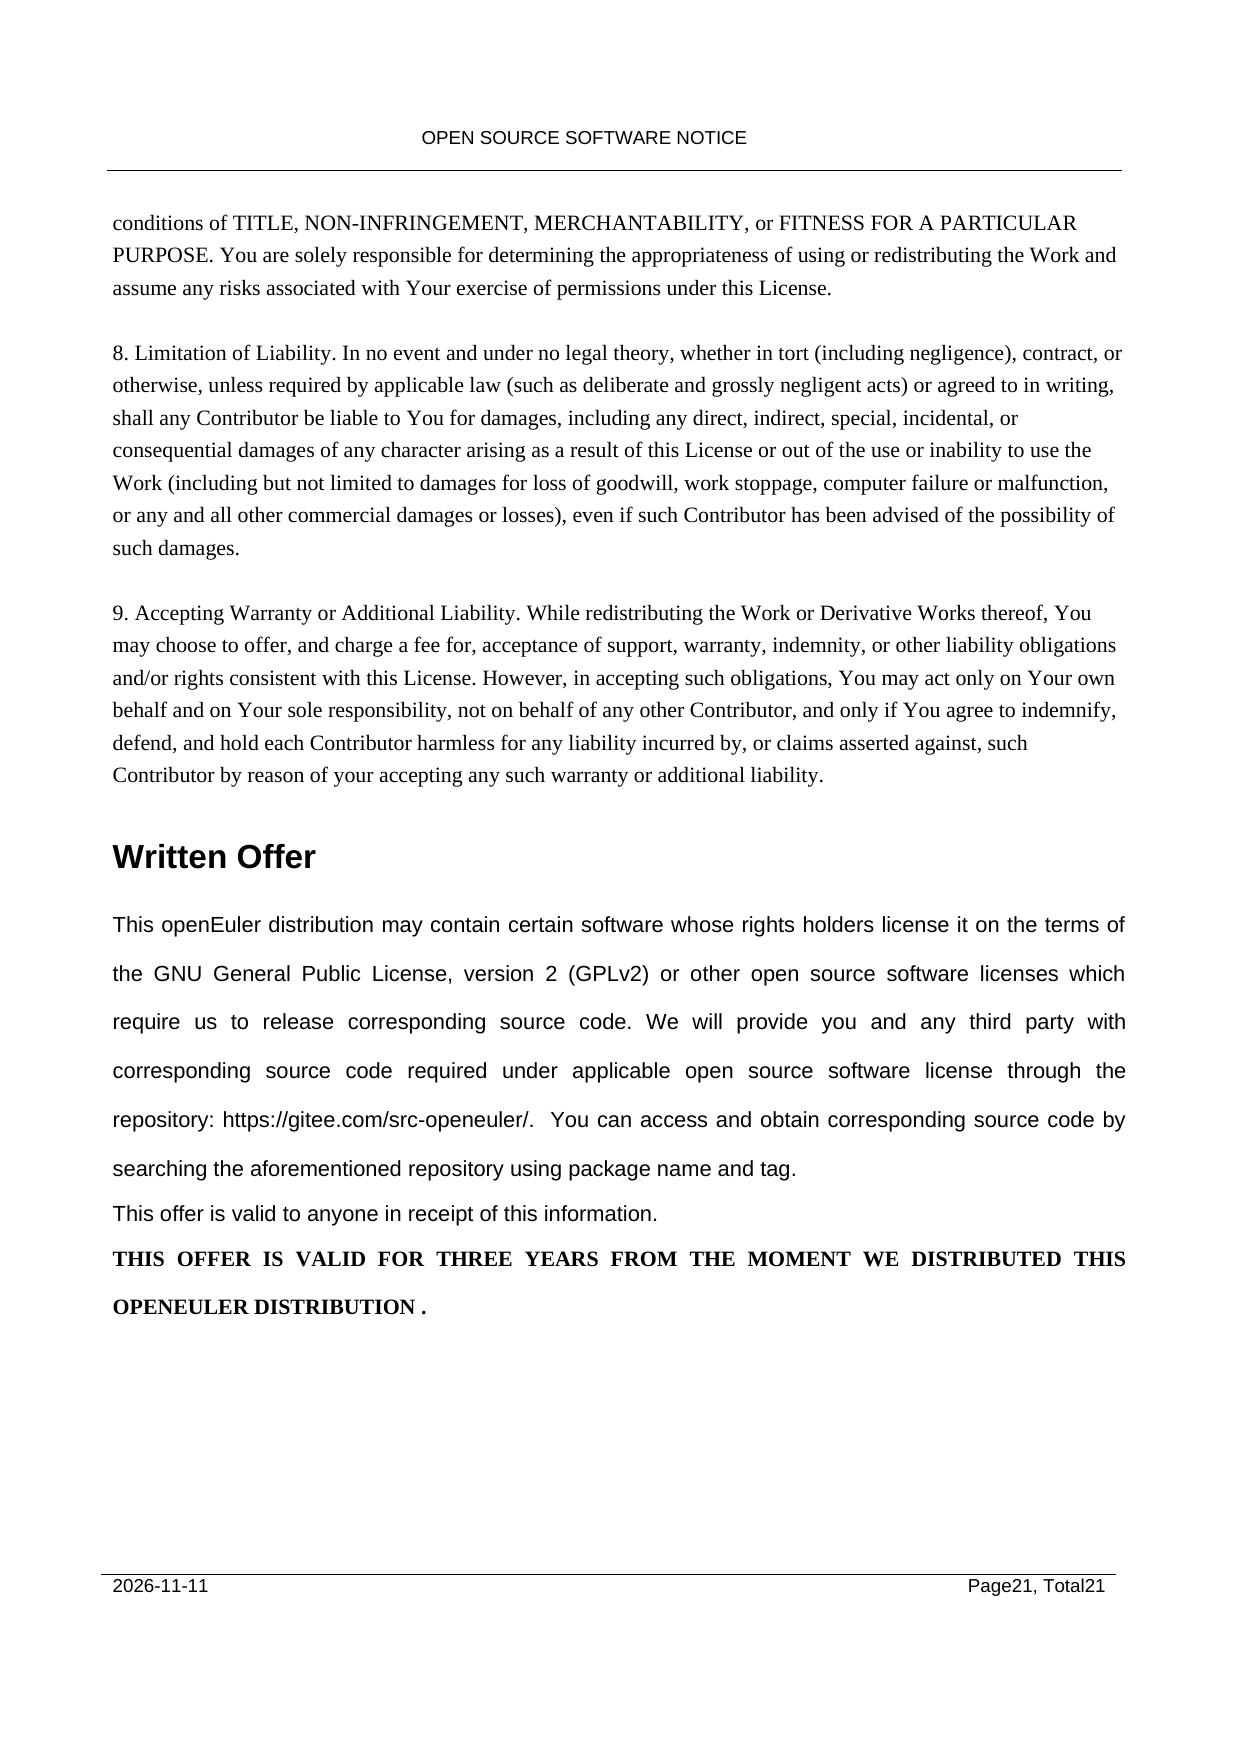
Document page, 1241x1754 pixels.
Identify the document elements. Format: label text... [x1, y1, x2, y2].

text Written Offer [112, 824, 1128, 889]
text This offer is valid to anyone in receipt of this information. [112, 1197, 1128, 1229]
text This openEuler distribution may contain certain software whose rights holders license it on the terms of the GNU General Public License, version 2 (GPLv2) or other open source software licenses which require us to release corresponding source code. We will provide you and any third party with corresponding source code required under applicable open source software license through the repository: https://gitee.com/src-openeuler/. You can access and obtain corresponding source code by searching the aforementioned repository using package name and tag. [112, 908, 1128, 1184]
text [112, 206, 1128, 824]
text THIS OFFER IS VALID FOR THREE YEARS FROM THE MOMENT WE DISTRIBUTED THIS OPENEULER DISTRIBUTION . [112, 1242, 1128, 1323]
